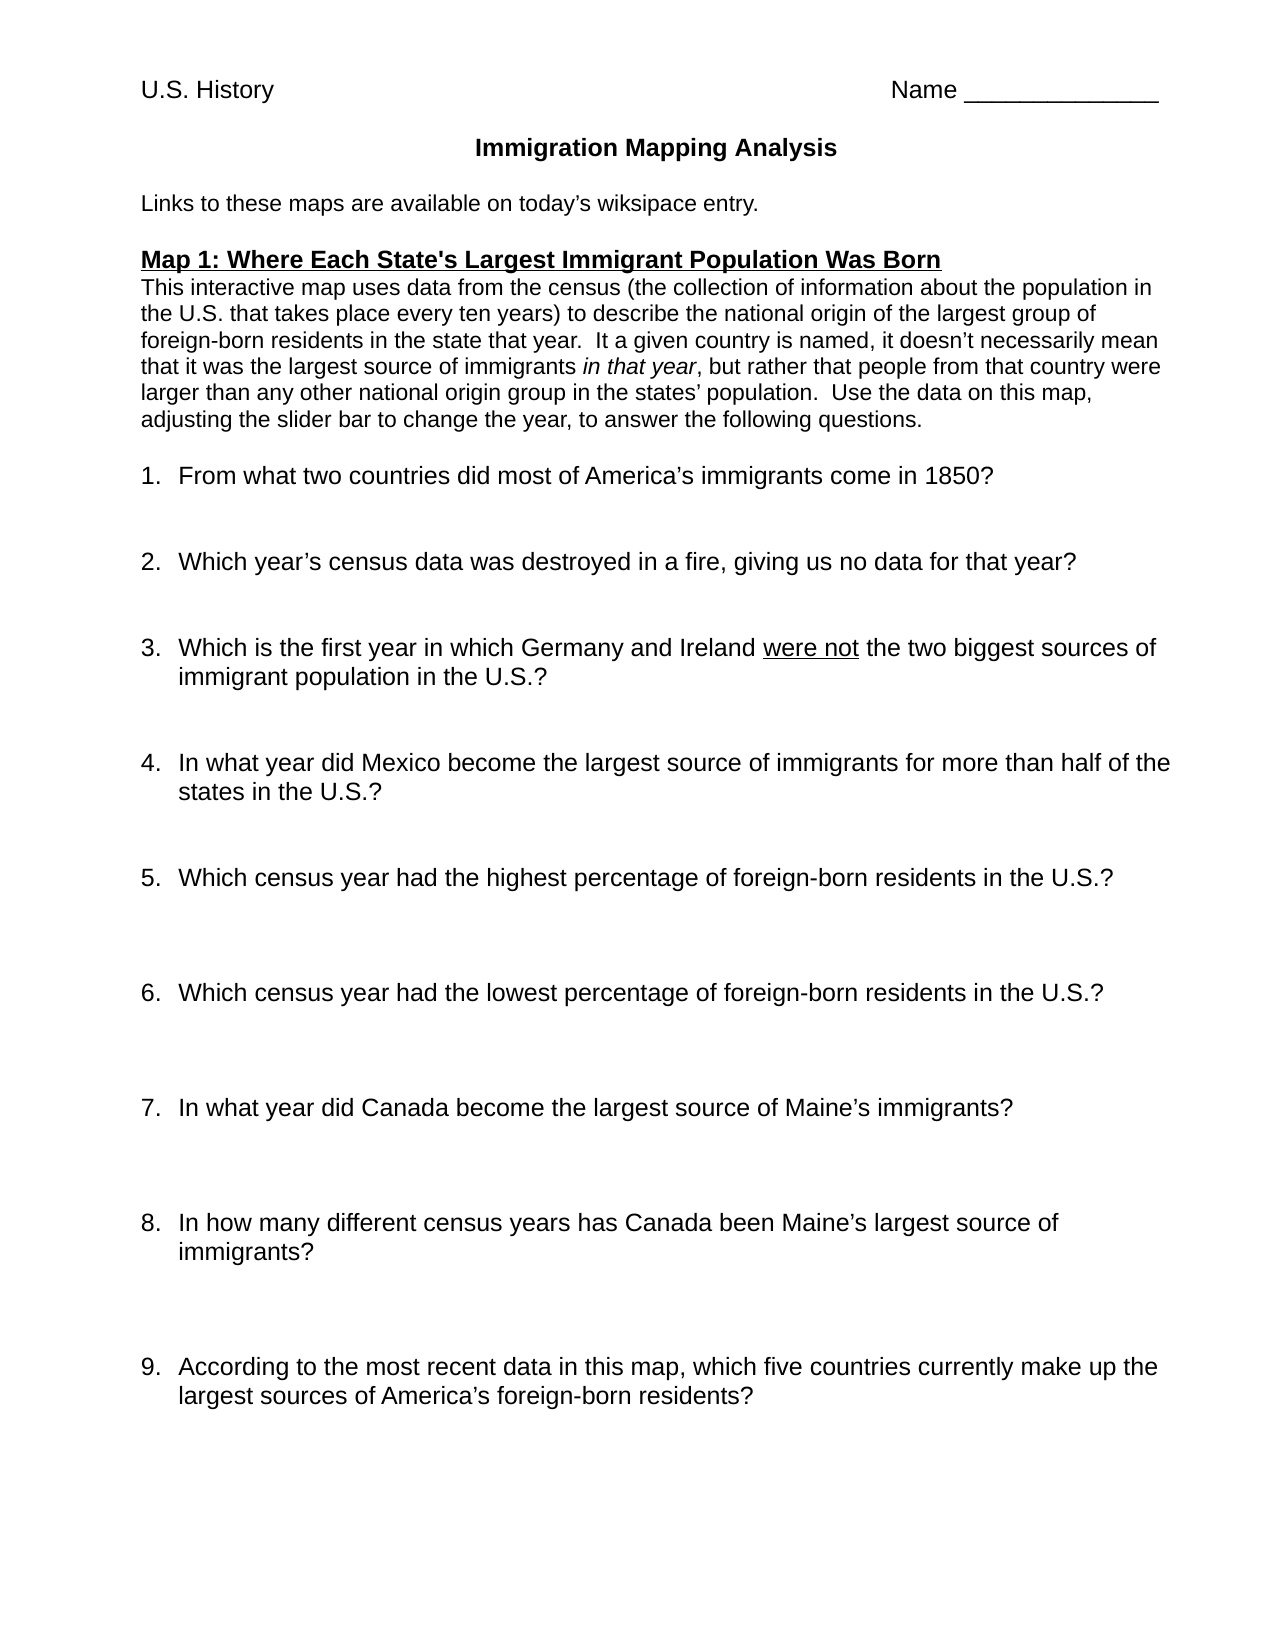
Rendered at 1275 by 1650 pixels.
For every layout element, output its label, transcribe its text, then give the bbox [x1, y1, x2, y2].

subtitle Links to these maps are available on today’s wiksipace entry. [141, 190, 1172, 216]
subtitle This interactive map uses data from the census (the collection of information about the population in the U.S. that takes place every ten years) to describe the national origin of the largest group of foreign-born residents in the state that year. It a given country is named, it doesn’t necessarily mean that it was the largest source of immigrants in that year, but rather that people from that country were larger than any other national origin group in the states’ population. Use the data on this map, adjusting the slider bar to change the year, to answer the following questions. [141, 274, 1172, 432]
subtitle In what year did Canada become the largest source of Maine’s immigrants? [141, 1093, 1172, 1122]
subtitle Which census year had the highest percentage of foreign-born residents in the U.S.? [141, 863, 1172, 892]
text Immigration Mapping Analysis [141, 132, 1172, 161]
text U.S. History Name ______________ [141, 75, 1172, 104]
subtitle Map 1: Where Each State's Largest Immigrant Population Was Born [141, 245, 1172, 274]
subtitle According to the most recent data in this map, which five countries currently make up the largest sources of America’s foreign-born residents? [141, 1352, 1172, 1409]
subtitle Which census year had the lowest percentage of foreign-born residents in the U.S.? [141, 978, 1172, 1007]
subtitle Which is the first year in which Germany and Ireland were not the two biggest sources of immigrant population in the U.S.? [141, 633, 1172, 691]
subtitle Which year’s census data was destroyed in a fire, giving us no data for that year? [141, 547, 1172, 576]
subtitle In what year did Mexico become the largest source of immigrants for more than half of the states in the U.S.? [141, 748, 1172, 806]
subtitle In how many different census years has Canada been Maine’s largest source of immigrants? [141, 1208, 1172, 1266]
subtitle From what two countries did most of America’s immigrants come in 1850? [141, 461, 1172, 489]
